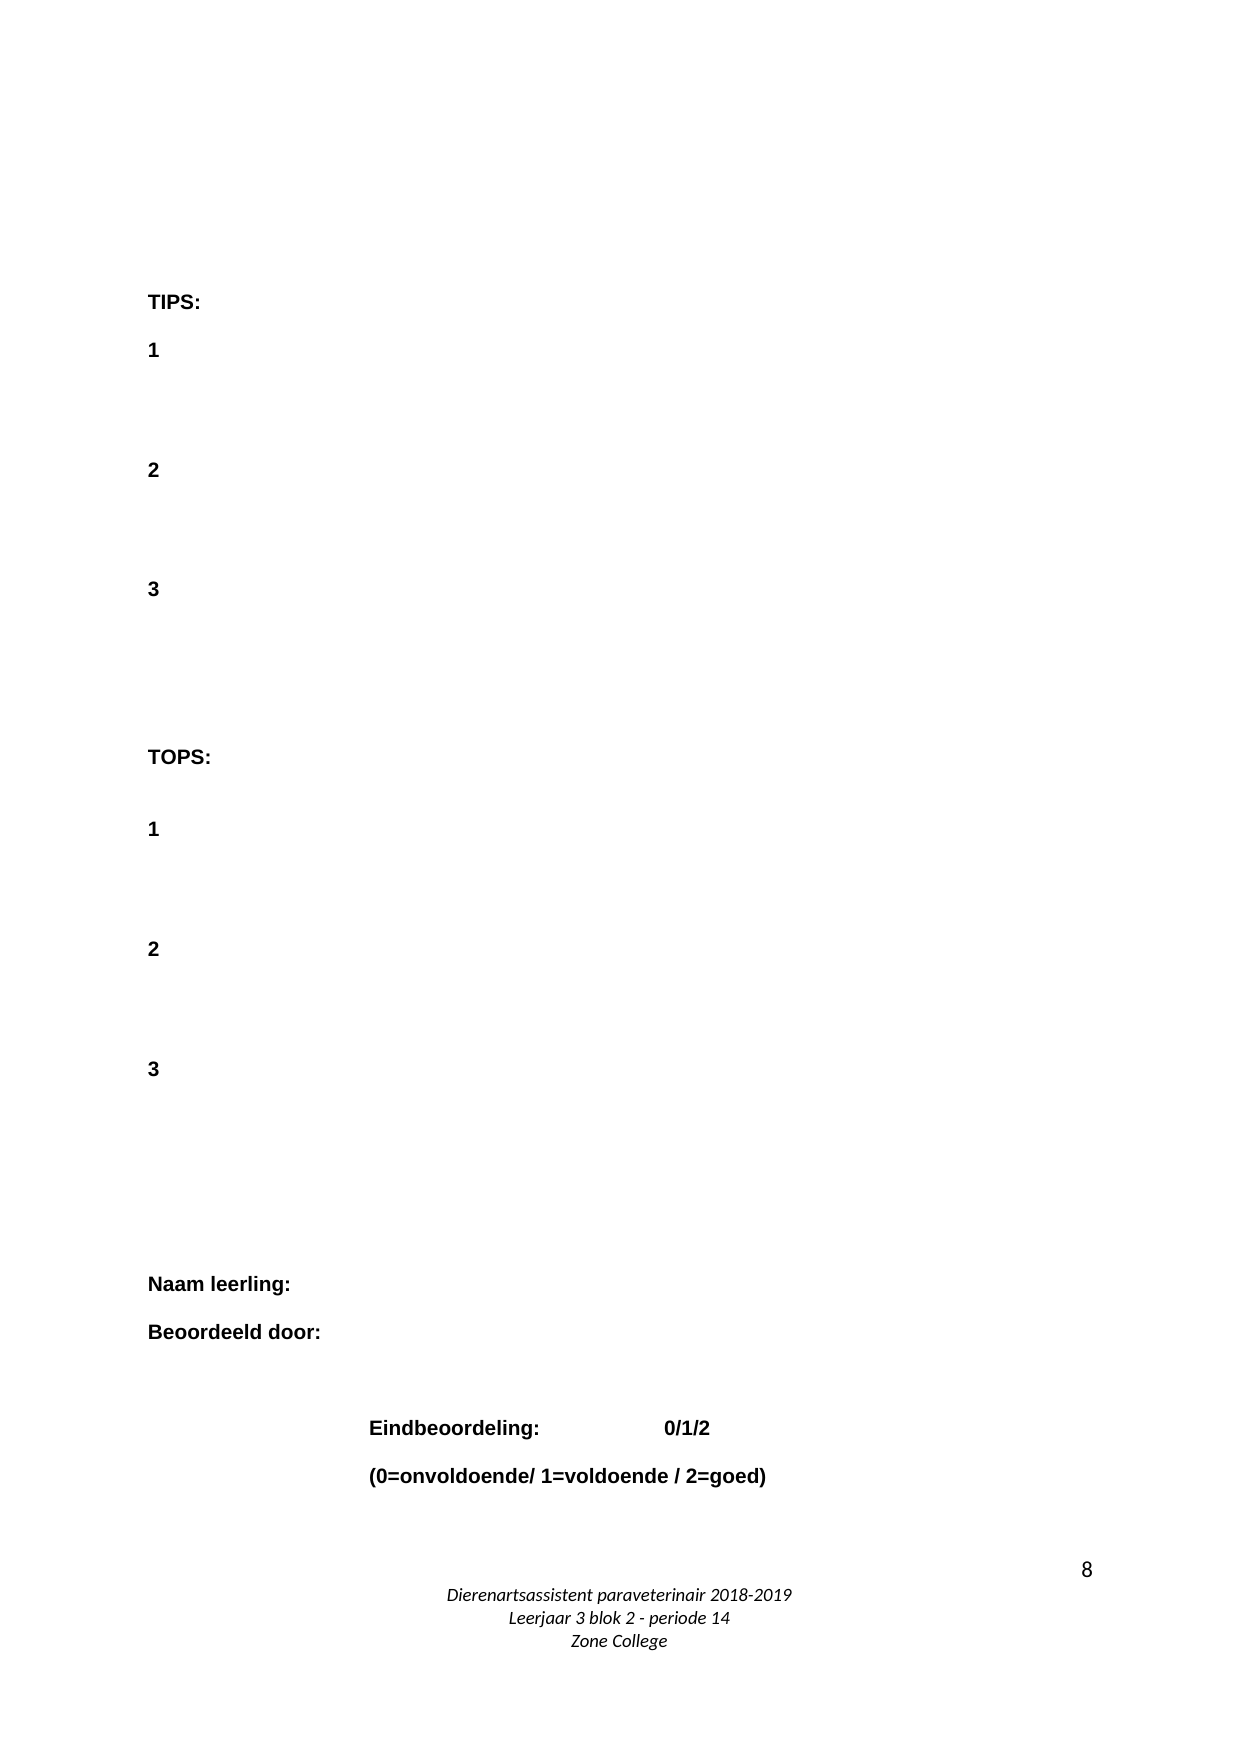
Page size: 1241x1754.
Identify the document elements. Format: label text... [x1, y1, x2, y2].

text 2 [148, 937, 1093, 961]
text TOPS: [148, 745, 1093, 769]
text 1 [148, 817, 1093, 841]
text 1 [148, 338, 1093, 362]
text 2 [148, 457, 1093, 481]
text Beoordeeld door: [148, 1320, 1093, 1344]
text TIPS: [148, 290, 1093, 314]
text 3 [148, 577, 1093, 601]
text Eindbeoordeling: 0/1/2 [295, 1416, 1093, 1440]
text (0=onvoldoende/ 1=voldoende / 2=goed) [295, 1464, 1093, 1488]
text Naam leerling: [148, 1272, 1093, 1296]
text 3 [148, 1056, 1093, 1080]
